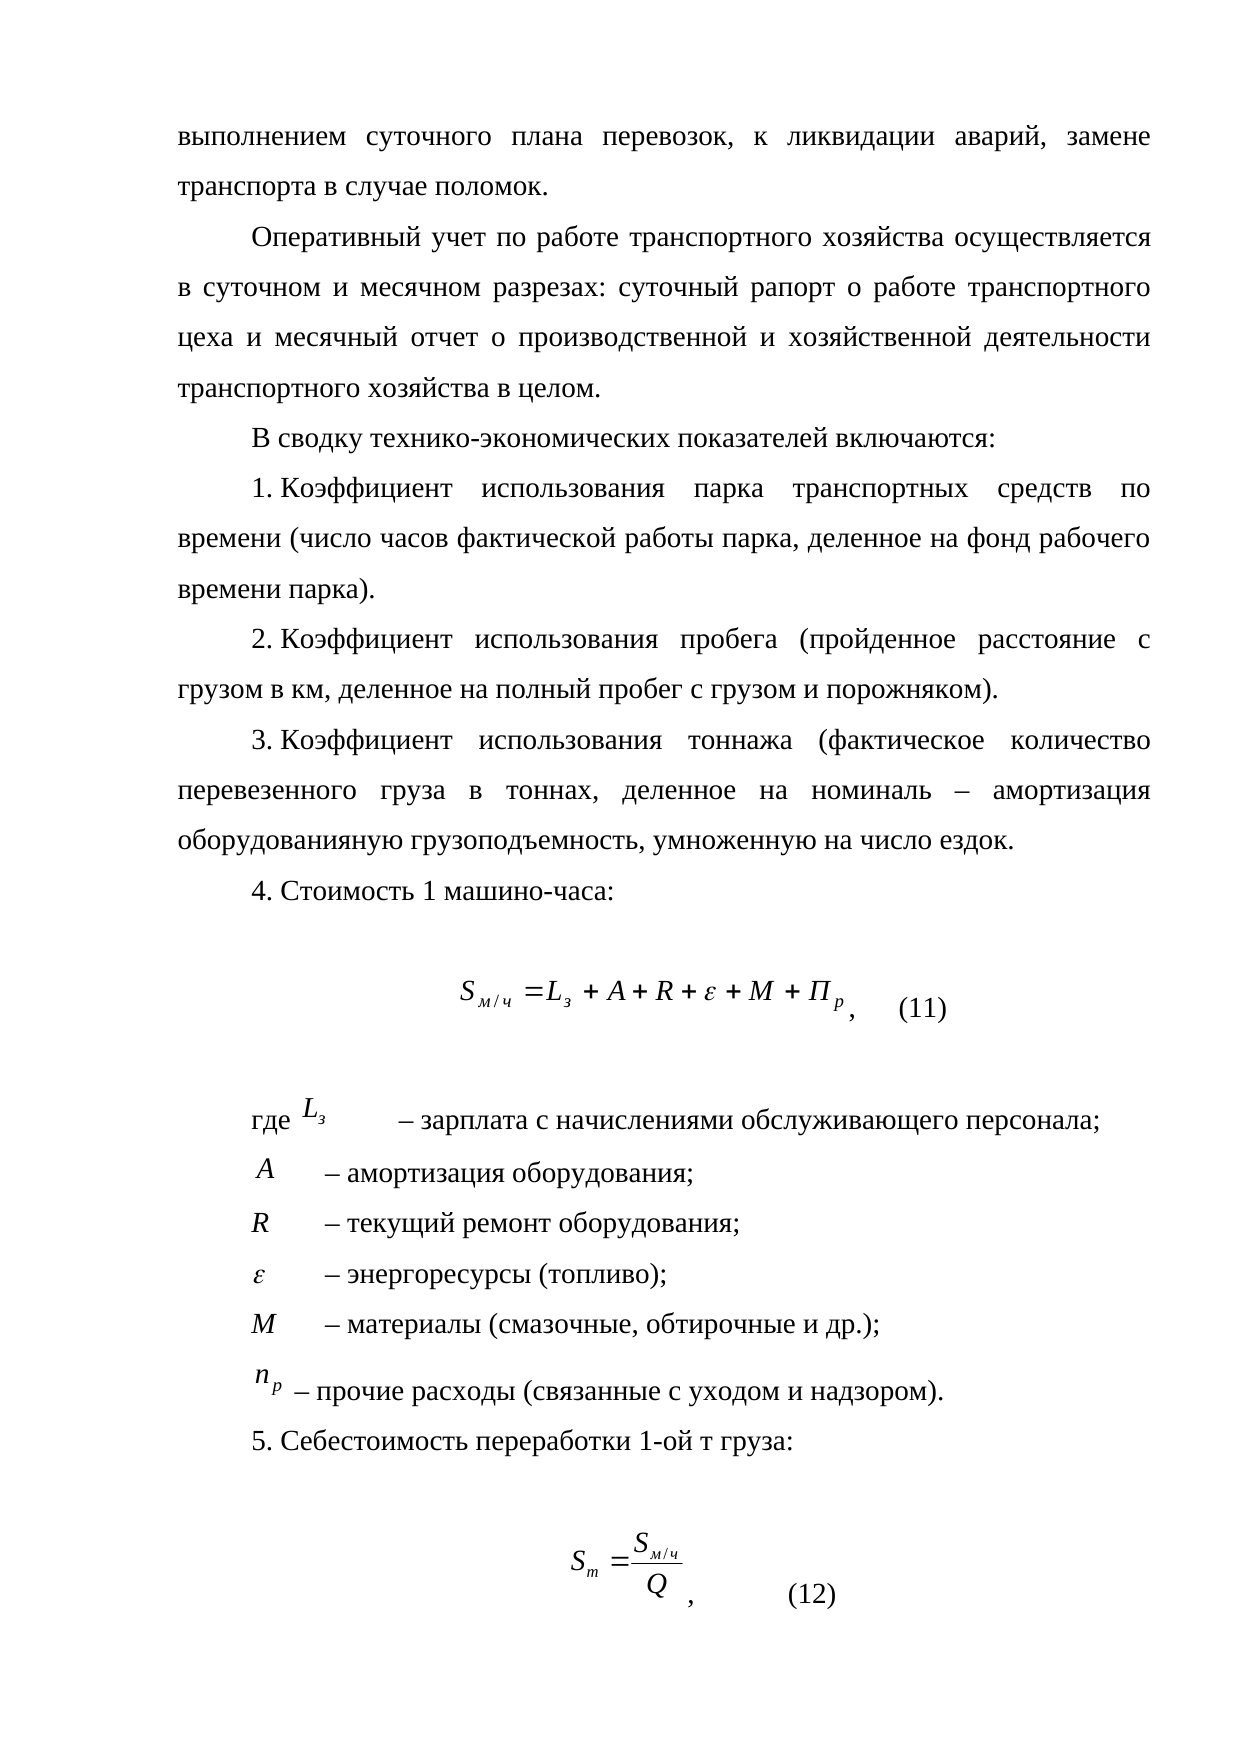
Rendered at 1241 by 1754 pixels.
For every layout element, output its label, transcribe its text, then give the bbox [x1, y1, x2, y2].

text где – зарплата с начислениями обслуживающего персонала; [177, 1091, 1152, 1136]
text , (12) [177, 1524, 1152, 1610]
text – прочие расходы (связанные с уходом и надзором). [177, 1357, 1152, 1407]
text М – материалы (смазочные, обтирочные и др.); [177, 1306, 1152, 1340]
text 2. Коэффициент использования пробега (пройденное расстояние с грузом в км, деленное на полный пробег с грузом и порожняком). [177, 621, 1152, 705]
text , (11) [177, 973, 1152, 1023]
text 5. Себестоимость переработки 1-ой т груза: [177, 1423, 1152, 1457]
text 1. Коэффициент использования парка транспортных средств по времени (число часов фактической работы парка, деленное на фонд рабочего времени парка). [177, 470, 1152, 604]
text В сводку технико-экономических показателей включаются: [177, 420, 1152, 453]
text Оперативный учет по работе транспортного хозяйства осуществляется в суточном и месячном разрезах: суточный рапорт о работе транспортного цеха и месячный отчет о производственной и хозяйственной деятельности транспортного хозяйства в целом. [177, 219, 1152, 403]
text R – текущий ремонт оборудования; [177, 1206, 1152, 1239]
text 4. Стоимость 1 машино-часа: [177, 873, 1152, 906]
text – энергоресурсы (топливо); [177, 1256, 1152, 1289]
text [177, 118, 1152, 202]
text – амортизация оборудования; [177, 1153, 1152, 1189]
text 3. Коэффициент использования тоннажа (фактическое количество перевезенного груза в тоннах, деленное на номиналь – амортизация оборудованияную грузоподъемность, умноженную на число ездок. [177, 722, 1152, 856]
